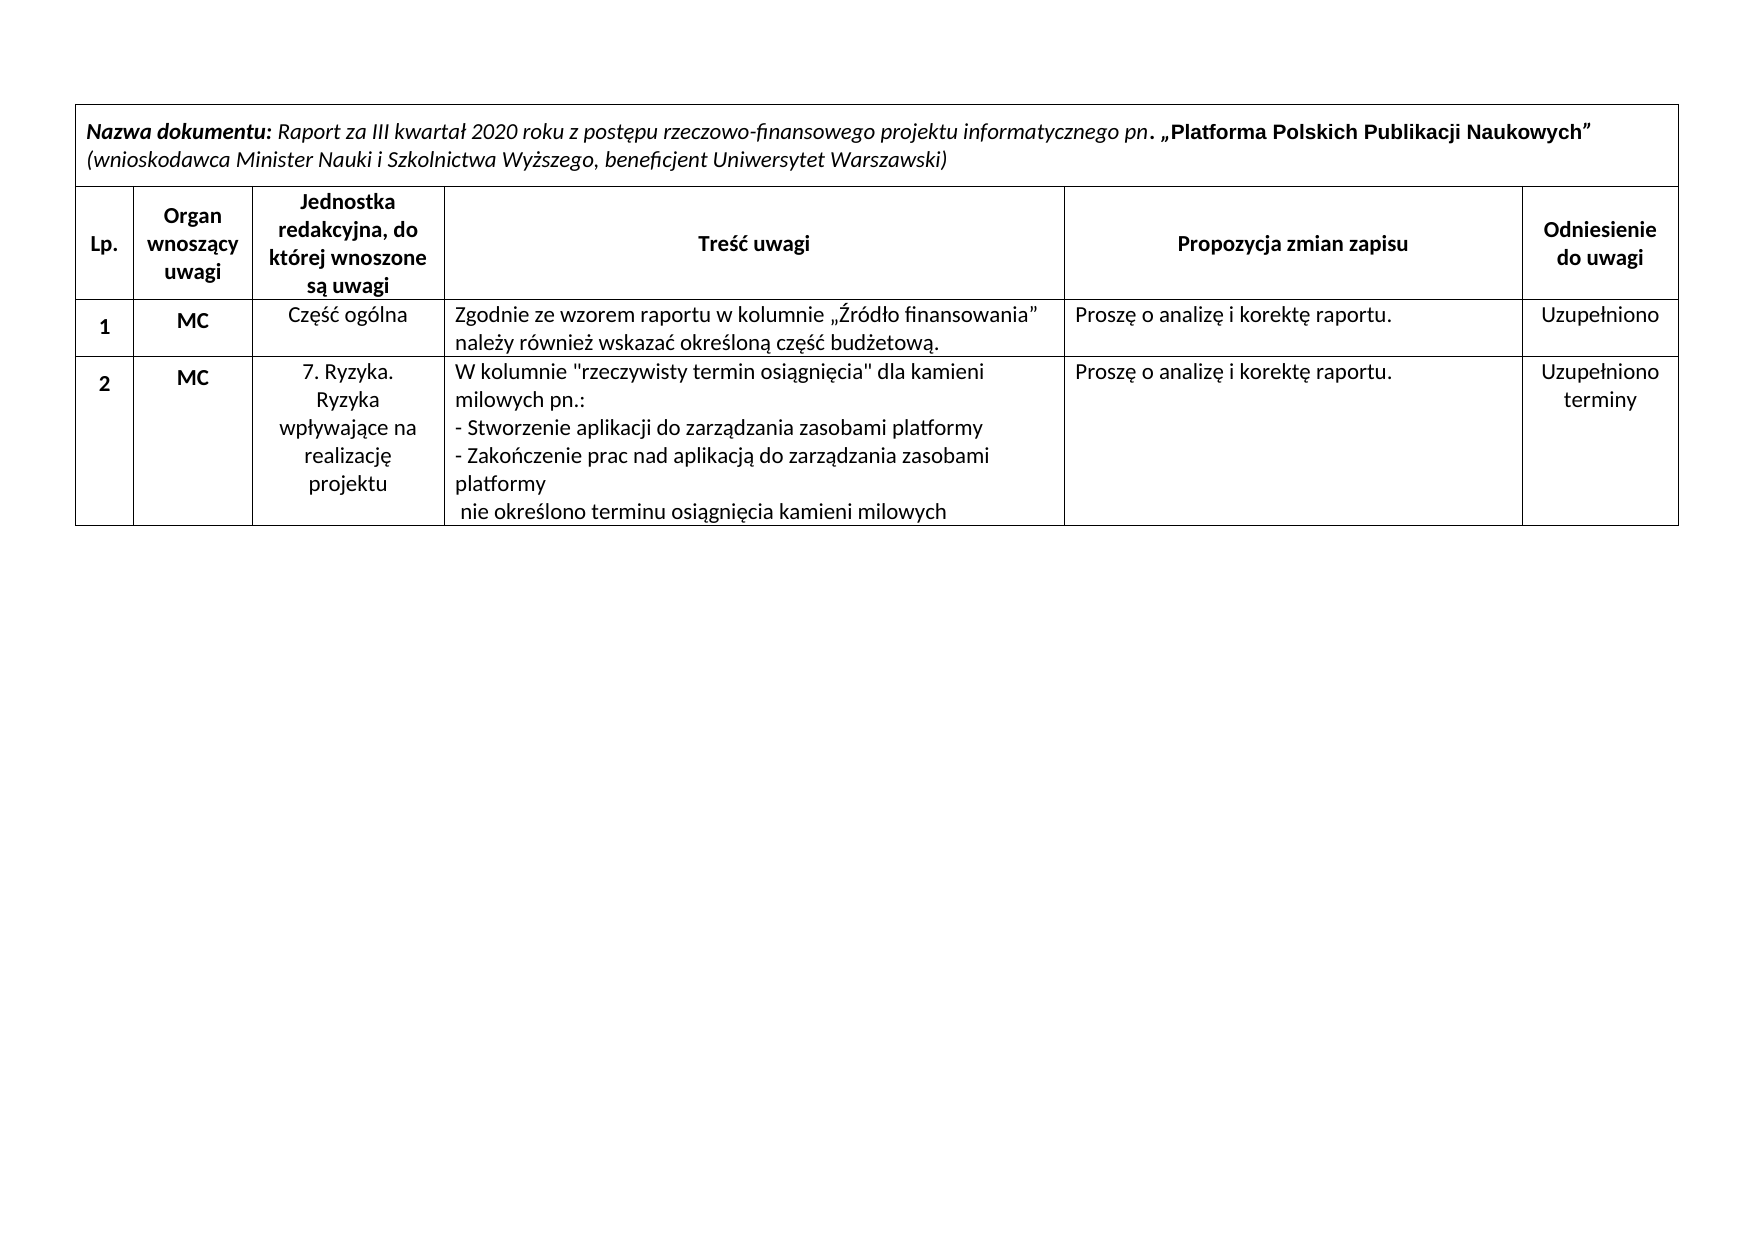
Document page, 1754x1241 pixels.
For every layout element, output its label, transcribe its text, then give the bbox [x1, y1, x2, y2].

table_cell Uzupełniono [1523, 300, 1678, 356]
table_cell 7. Ryzyka. Ryzyka wpływające na realizację projektu [253, 357, 444, 525]
table_cell MC [134, 357, 252, 525]
table_cell Zgodnie ze wzorem raportu w kolumnie „Źródło finansowania” należy również wskazać określoną część budżetową. [445, 300, 1064, 356]
table_cell Część ogólna [253, 300, 444, 356]
table_cell Proszę o analizę i korektę raportu. [1065, 357, 1522, 525]
table_header Nazwa dokumentu: Raport za III kwartał 2020 roku z postępu rzeczowo-finansowego projektu informatycznego pn. „Platforma Polskich Publikacji Naukowych” (wnioskodawca Minister Nauki i Szkolnictwa Wyższego, beneficjent Uniwersytet Warszawski) [76, 105, 1678, 186]
table_cell Jednostka redakcyjna, do której wnoszone są uwagi [253, 187, 444, 299]
table_cell Odniesienie do uwagi [1523, 187, 1678, 299]
table_cell 1 [76, 300, 133, 356]
table_cell Uzupełniono terminy [1523, 357, 1678, 525]
table_cell Proszę o analizę i korektę raportu. [1065, 300, 1522, 356]
table_cell Treść uwagi [445, 187, 1064, 299]
table_cell MC [134, 300, 252, 356]
table_cell 2 [76, 357, 133, 525]
table_cell W kolumnie "rzeczywisty termin osiągnięcia" dla kamieni milowych pn.: - Stworzenie aplikacji do zarządzania zasobami platformy - Zakończenie prac nad aplikacją do zarządzania zasobami platformy nie określono terminu osiągnięcia kamieni milowych [445, 357, 1064, 525]
table_cell Lp. [76, 187, 133, 299]
table_cell Propozycja zmian zapisu [1065, 187, 1522, 299]
table_cell Organ wnoszący uwagi [134, 187, 252, 299]
